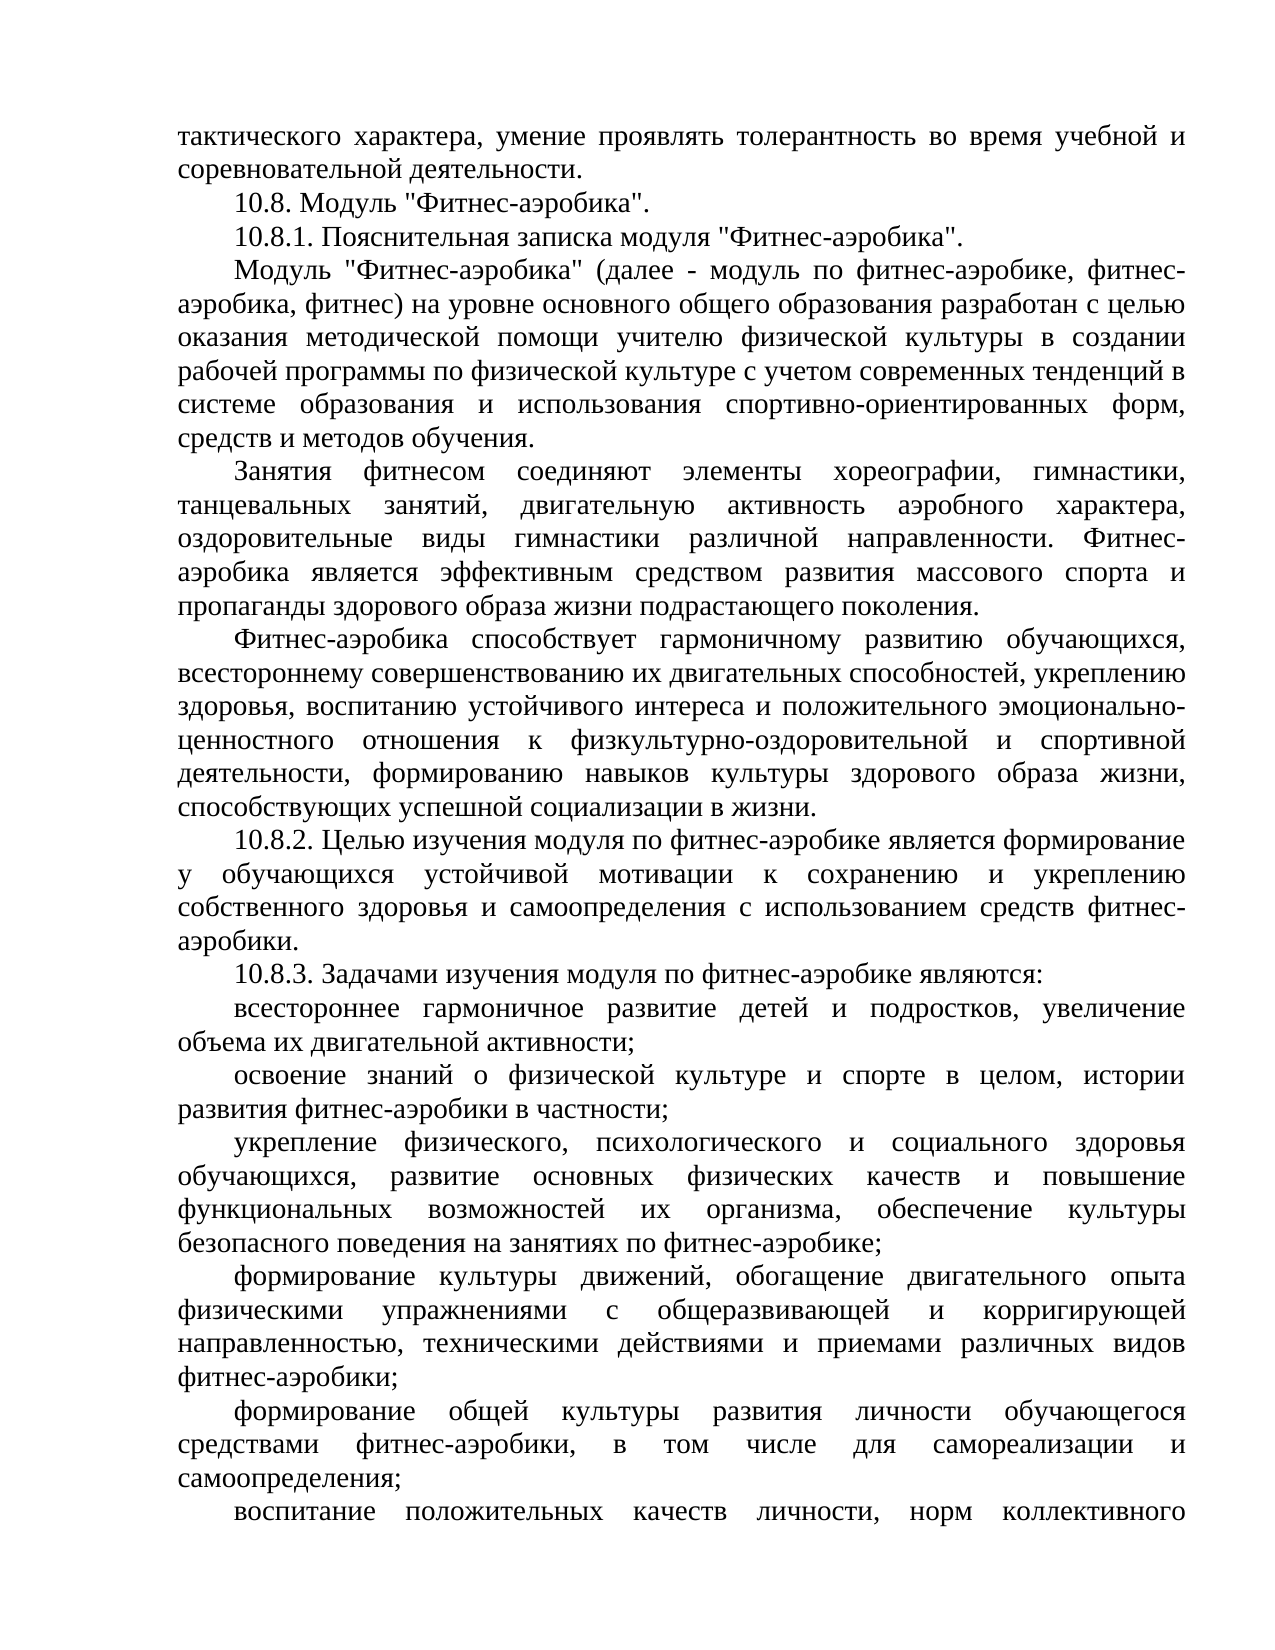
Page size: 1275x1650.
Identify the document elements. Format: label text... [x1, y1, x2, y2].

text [177, 1493, 1186, 1527]
text формирование общей культуры развития личности обучающегося средствами фитнес-аэробики, в том числе для самореализации и самоопределения; [177, 1393, 1186, 1493]
text формирование культуры движений, обогащение двигательного опыта физическими упражнениями с общеразвивающей и корригирующей направленностью, техническими действиями и приемами различных видов фитнес-аэробики; [177, 1258, 1186, 1393]
text 10.8.2. Целью изучения модуля по фитнес-аэробике является формирование у обучающихся устойчивой мотивации к сохранению и укреплению собственного здоровья и самоопределения с использованием средств фитнес-аэробики. [177, 822, 1186, 957]
text 10.8. Модуль "Фитнес-аэробика". [177, 185, 1186, 219]
text Фитнес-аэробика способствует гармоничному развитию обучающихся, всестороннему совершенствованию их двигательных способностей, укреплению здоровья, воспитанию устойчивого интереса и положительного эмоционально-ценностного отношения к физкультурно-оздоровительной и спортивной деятельности, формированию навыков культуры здорового образа жизни, способствующих успешной социализации в жизни. [177, 621, 1186, 822]
text 10.8.1. Пояснительная записка модуля "Фитнес-аэробика". [177, 219, 1186, 252]
text всестороннее гармоничное развитие детей и подростков, увеличение объема их двигательной активности; [177, 990, 1186, 1057]
text 10.8.3. Задачами изучения модуля по фитнес-аэробике являются: [177, 957, 1186, 990]
text укрепление физического, психологического и социального здоровья обучающихся, развитие основных физических качеств и повышение функциональных возможностей их организма, обеспечение культуры безопасного поведения на занятиях по фитнес-аэробике; [177, 1124, 1186, 1258]
text Занятия фитнесом соединяют элементы хореографии, гимнастики, танцевальных занятий, двигательную активность аэробного характера, оздоровительные виды гимнастики различной направленности. Фитнес-аэробика является эффективным средством развития массового спорта и пропаганды здорового образа жизни подрастающего поколения. [177, 453, 1186, 621]
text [177, 118, 1186, 185]
text Модуль "Фитнес-аэробика" (далее - модуль по фитнес-аэробике, фитнес-аэробика, фитнес) на уровне основного общего образования разработан с целью оказания методической помощи учителю физической культуры в создании рабочей программы по физической культуре с учетом современных тенденций в системе образования и использования спортивно-ориентированных форм, средств и методов обучения. [177, 252, 1186, 453]
text освоение знаний о физической культуре и спорте в целом, истории развития фитнес-аэробики в частности; [177, 1057, 1186, 1124]
